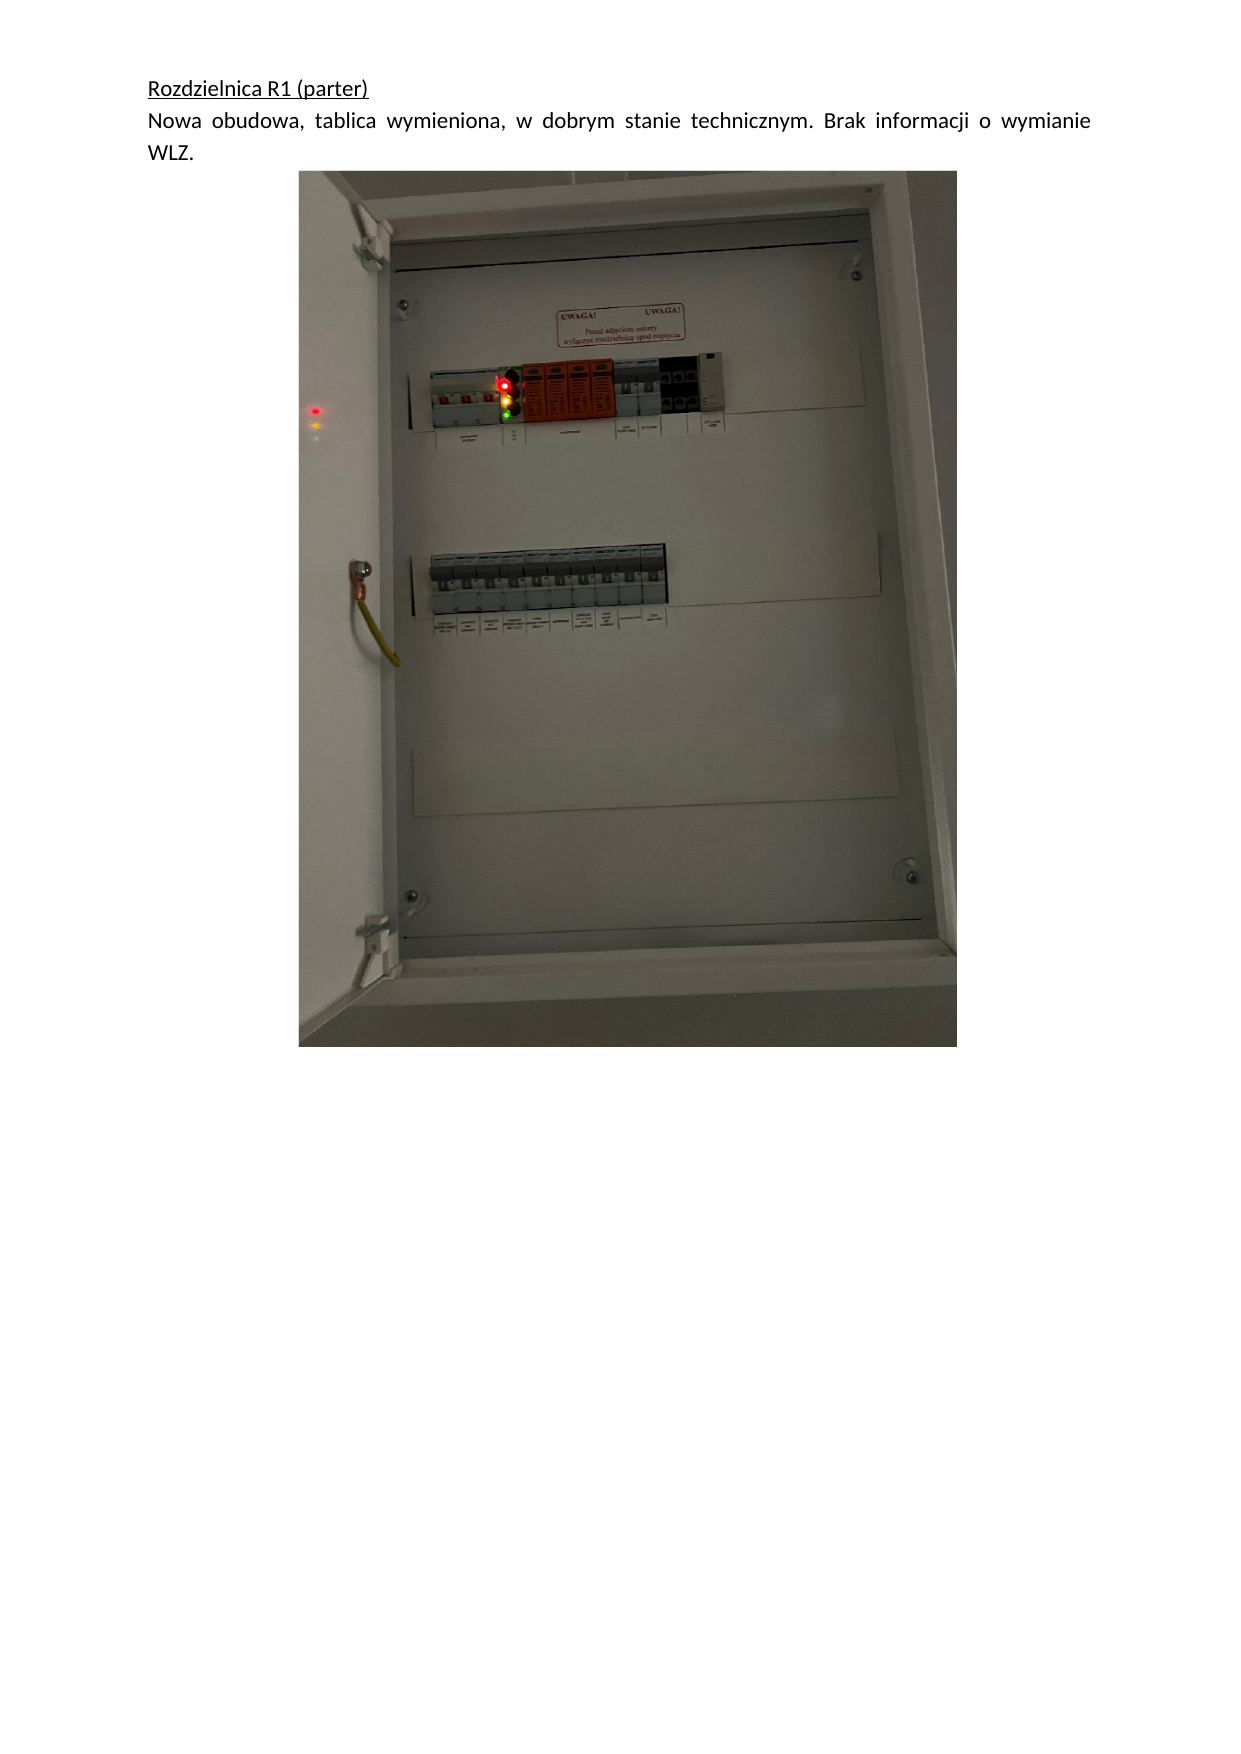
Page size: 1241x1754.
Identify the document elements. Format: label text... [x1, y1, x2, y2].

text Nowa obudowa, tablica wymieniona, w dobrym stanie technicznym. Brak informacji o wymianie WLZ. [148, 106, 1092, 166]
picture [299, 172, 957, 1046]
text Rozdzielnica R1 (parter) [148, 74, 1092, 102]
